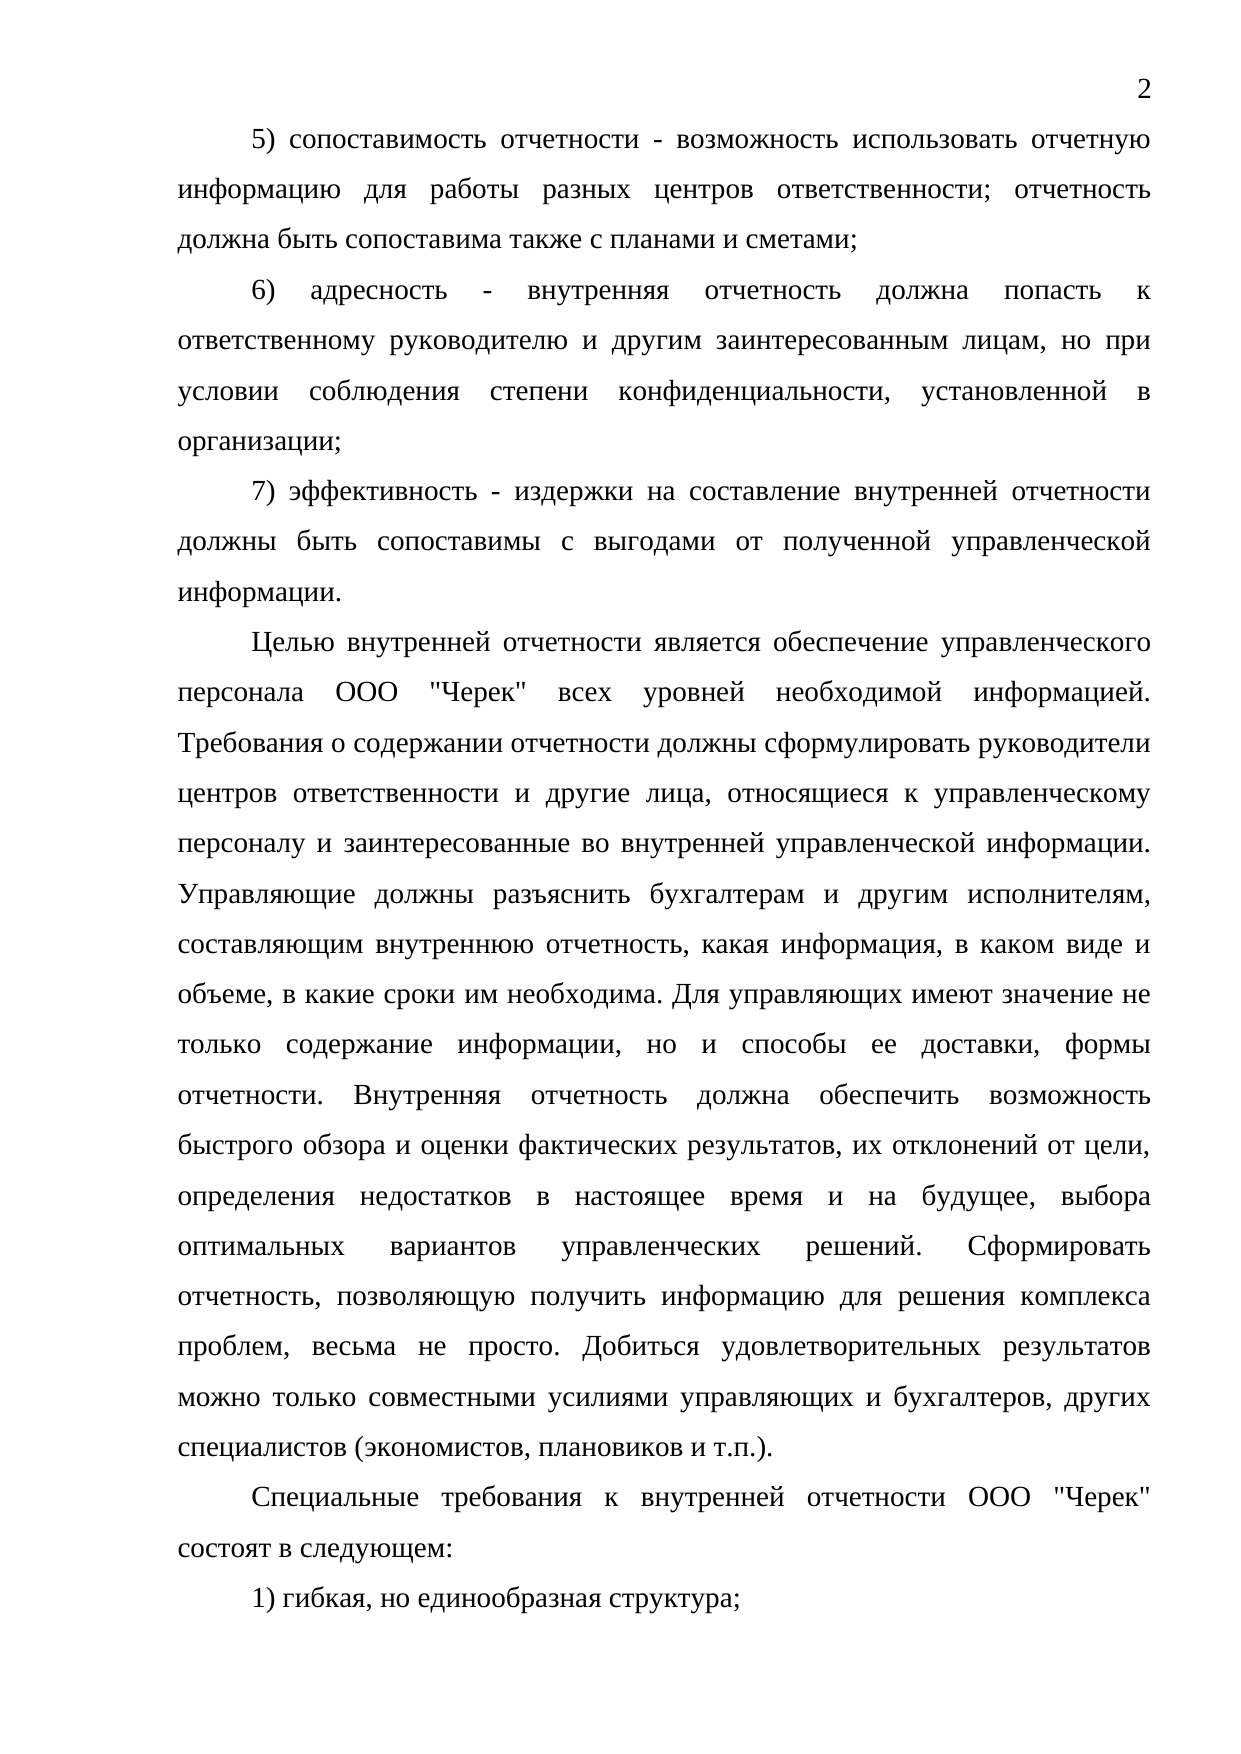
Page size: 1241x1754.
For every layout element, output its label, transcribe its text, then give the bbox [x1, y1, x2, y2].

text Специальные требования к внутренней отчетности ООО "Черек" состоят в следующем: [177, 1479, 1152, 1563]
text 7) эффективность - издержки на составление внутренней отчетности должны быть сопоставимы с выгодами от полученной управленческой информации. [177, 473, 1152, 607]
text 5) сопоставимость отчетности - возможность использовать отчетную информацию для работы разных центров ответственности; отчетность должна быть сопоставима также с планами и сметами; [177, 121, 1152, 255]
text Целью внутренней отчетности является обеспечение управленческого персонала ООО "Черек" всех уровней необходимой информацией. Требования о содержании отчетности должны сформулировать руководители центров ответственности и другие лица, относящиеся к управленческому персоналу и заинтересованные во внутренней управленческой информации. Управляющие должны разъяснить бухгалтерам и другим исполнителям, составляющим внутреннюю отчетность, какая информация, в каком виде и объеме, в какие сроки им необходима. Для управляющих имеют значение не только содержание информации, но и способы ее доставки, формы отчетности. Внутренняя отчетность должна обеспечить возможность быстрого обзора и оценки фактических результатов, их отклонений от цели, определения недостатков в настоящее время и на будущее, выбора оптимальных вариантов управленческих решений. Сформировать отчетность, позволяющую получить информацию для решения комплекса проблем, весьма не просто. Добиться удовлетворительных результатов можно только совместными усилиями управляющих и бухгалтеров, других специалистов (экономистов, плановиков и т.п.). [177, 624, 1152, 1463]
text 6) адресность - внутренняя отчетность должна попасть к ответственному руководителю и другим заинтересованным лицам, но при условии соблюдения степени конфиденциальности, установленной в организации; [177, 272, 1152, 456]
text 1) гибкая, но единообразная структура; [177, 1580, 1152, 1614]
